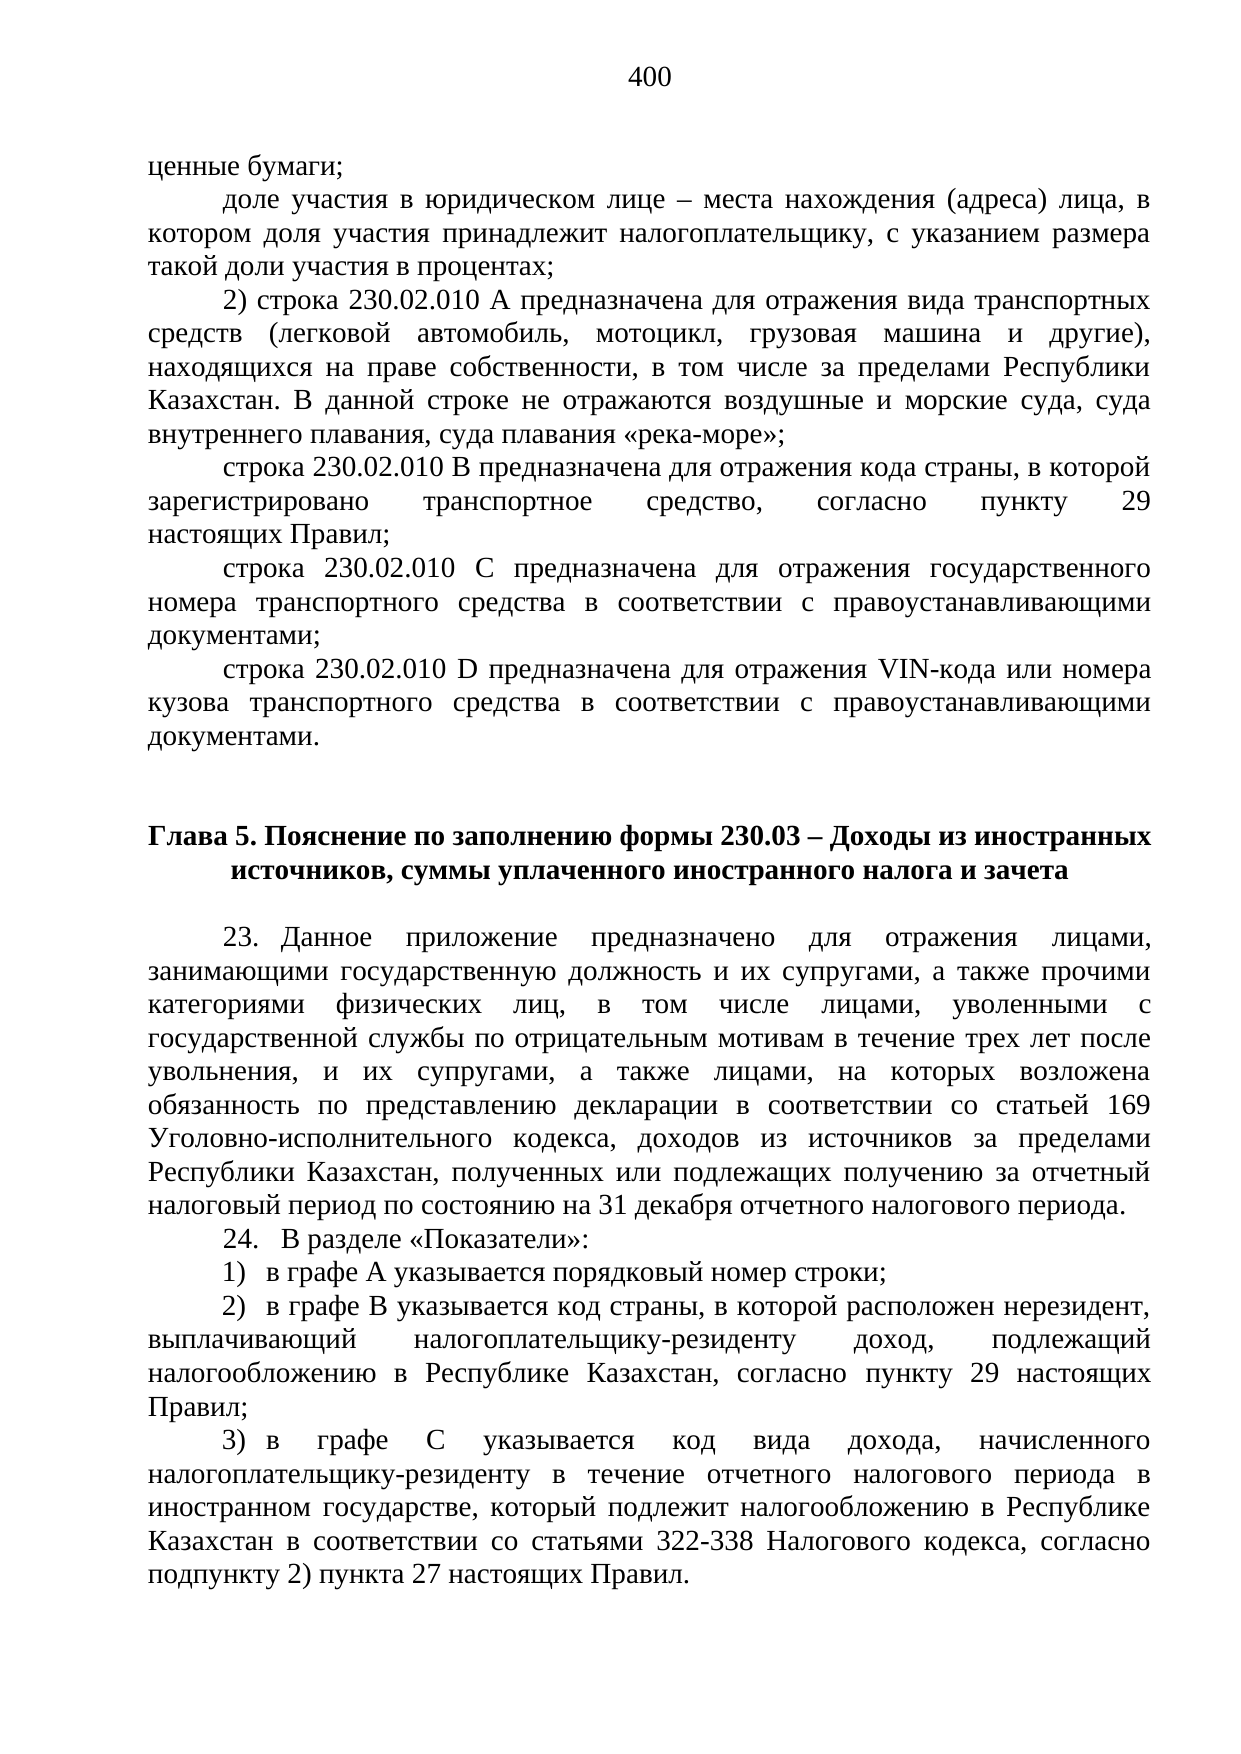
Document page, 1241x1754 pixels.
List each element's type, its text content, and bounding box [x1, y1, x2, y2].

text доле участия в юридическом лице – места нахождения (адреса) лица, в котором доля участия принадлежит налогоплательщику, с указанием размера такой доли участия в процентах; [148, 181, 1152, 282]
list в графе В указывается код страны, в которой расположен нерезидент, выплачивающий налогоплательщику-резиденту доход, подлежащий налогообложению в Республике Казахстан, согласно пункту 29 настоящих Правил; [148, 1288, 1152, 1422]
list Данное приложение предназначено для отражения лицами, занимающими государственную должность и их супругами, а также прочими категориями физических лиц, в том числе лицами, уволенными с государственной службы по отрицательным мотивам в течение трех лет после увольнения, и их супругами, а также лицами, на которых возложена обязанность по представлению декларации в соответствии со статьей 169 Уголовно-исполнительного кодекса, доходов из источников за пределами Республики Казахстан, полученных или подлежащих получению за отчетный налоговый период по состоянию на 31 декабря отчетного налогового периода. [148, 919, 1152, 1221]
text строка 230.02.010 D предназначена для отражения VIN-кода или номера кузова транспортного средства в соответствии с правоустанавливающими документами. [148, 651, 1152, 751]
text Глава 5. Пояснение по заполнению формы 230.03 – Доходы из иностранных источников, суммы уплаченного иностранного налога и зачета [148, 818, 1152, 886]
list в графе А указывается порядковый номер строки; [148, 1254, 1152, 1288]
text 2) строка 230.02.010 А предназначена для отражения вида транспортных средств (легковой автомобиль, мотоцикл, грузовая машина и другие), находящихся на праве собственности, в том числе за пределами Республики Казахстан. В данной строке не отражаются воздушные и морские суда, суда внутреннего плавания, суда плавания «река-море»; [148, 282, 1152, 449]
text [148, 148, 1152, 181]
list в графе С указывается код вида дохода, начисленного налогоплательщику-резиденту в течение отчетного налогового периода в иностранном государстве, который подлежит налогообложению в Республике Казахстан в соответствии со статьями 322-338 Налогового кодекса, согласно подпункту 2) пункта 27 настоящих Правил. [148, 1422, 1152, 1590]
text строка 230.02.010 В предназначена для отражения кода страны, в которой зарегистрировано транспортное средство, согласно пункту 29 настоящих Правил; [148, 449, 1152, 550]
text строка 230.02.010 C предназначена для отражения государственного номера транспортного средства в соответствии с правоустанавливающими документами; [148, 550, 1152, 651]
list В разделе «Показатели»: [148, 1221, 1152, 1254]
